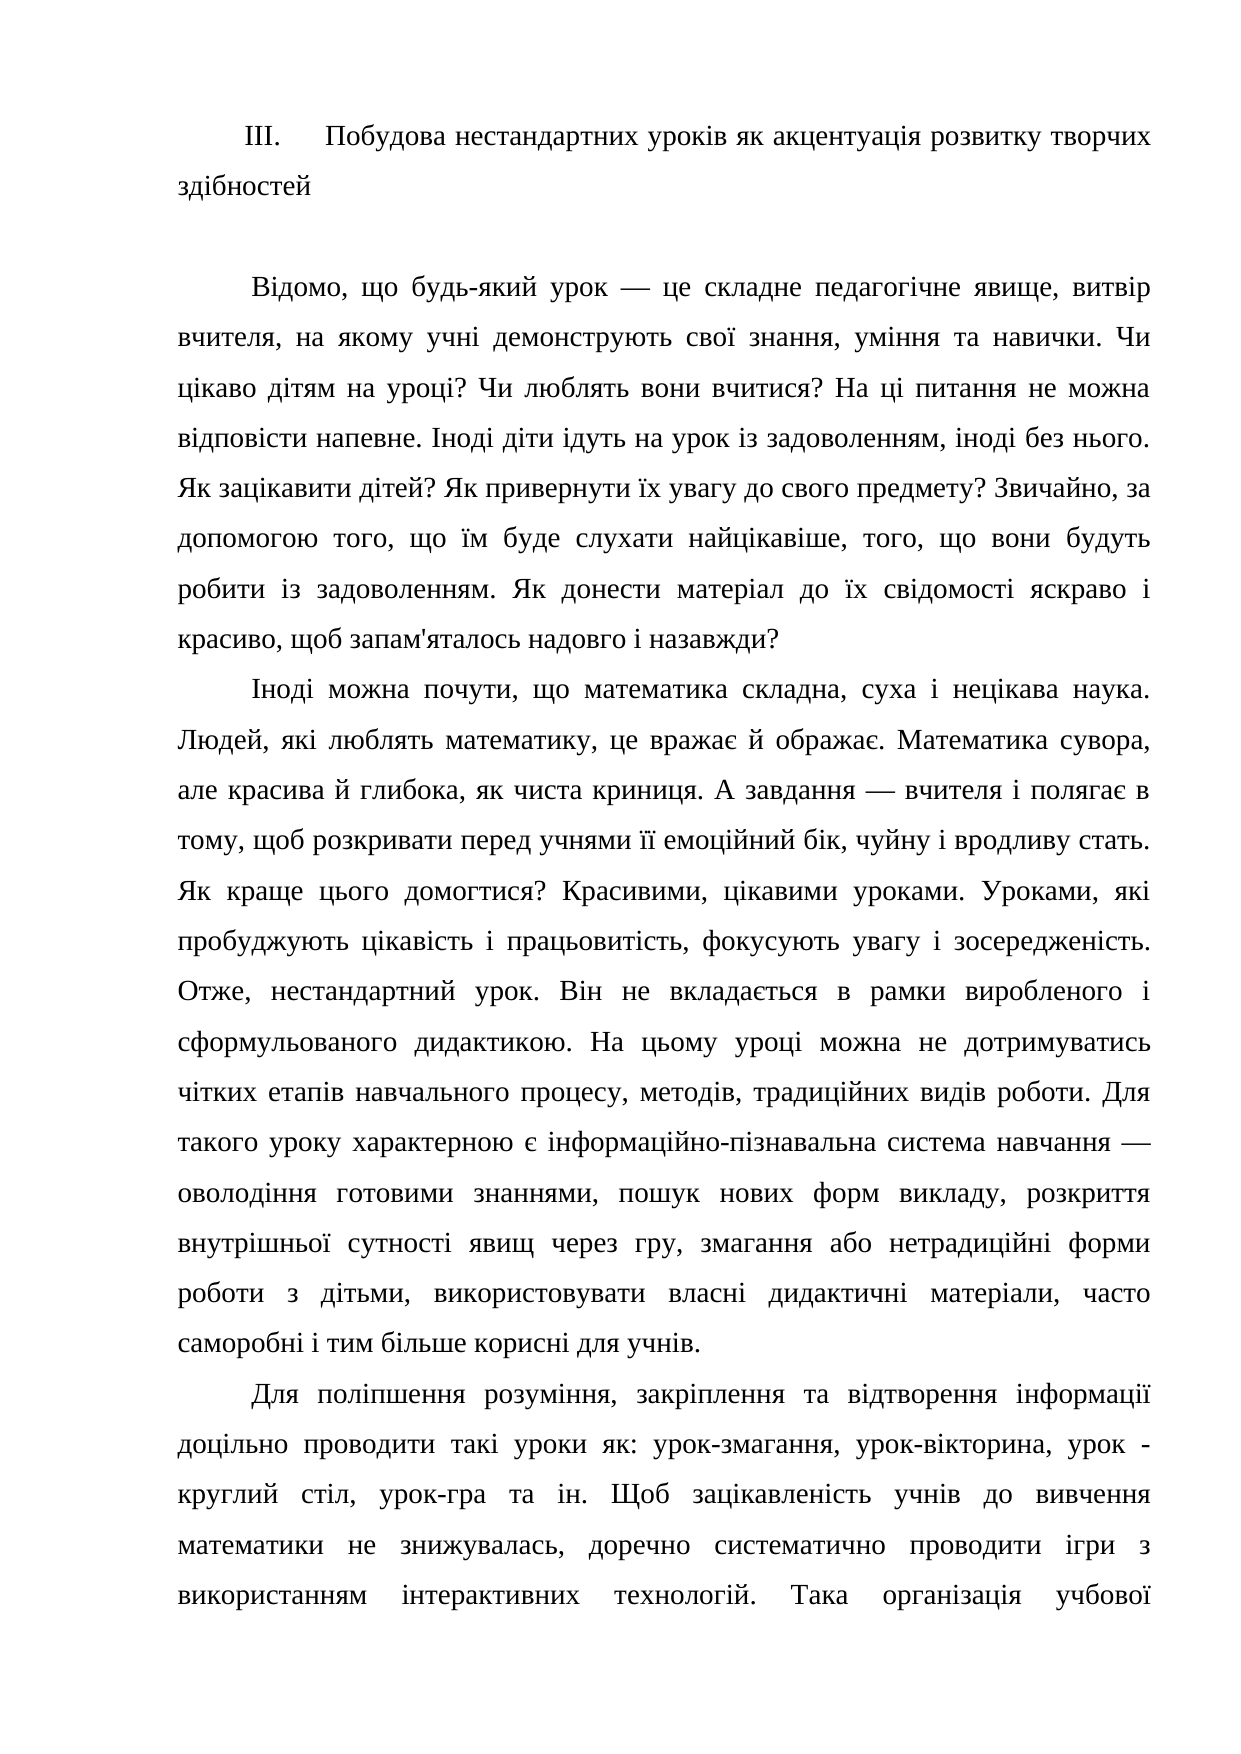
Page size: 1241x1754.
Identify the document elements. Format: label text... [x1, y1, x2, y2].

text Відомо, що будь-який урок — це складне педагогічне явище, витвір вчителя, на якому учні демонструють свої знання, уміння та навички. Чи цікаво дітям на уроці? Чи люблять вони вчитися? На ці питання не можна відповісти напевне. Іноді діти ідуть на урок із задоволенням, іноді без нього. Як зацікавити дітей? Як привернути їх увагу до свого предмету? Звичайно, за допомогою того, що їм буде слухати найцікавіше, того, що вони будуть робити із задоволенням. Як донести матеріал до їх свідомості яскраво і красиво, щоб запам'яталось надовго і назавжди? [177, 269, 1152, 655]
list Побудова нестандартних уроків як акцентуація розвитку творчих здібностей [177, 118, 1152, 202]
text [177, 1376, 1152, 1611]
text Іноді можна почути, що математика складна, суха і нецікава наука. Людей, які люблять математику, це вражає й ображає. Математика сувора, але красива й глибока, як чиста криниця. А завдання — вчителя і полягає в тому, щоб розкривати перед учнями її емоційний бік, чуйну і вродливу стать. Як краще цього домогтися? Красивими, цікавими уроками. Уроками, які пробуджують цікавість і працьовитість, фокусують увагу і зосередженість. Отже, нестандартний урок. Він не вкладається в рамки виробленого і сформульованого дидактикою. На цьому уроці можна не дотримуватись чітких етапів навчального процесу, методів, традиційних видів роботи. Для такого уроку характерною є інформаційно-пізнавальна система навчання — оволодіння готовими знаннями, пошук нових форм викладу, розкриття внутрішньої сутності явищ через гру, змагання або нетрадиційні форми роботи з дітьми, використовувати власні дидактичні матеріали, часто саморобні і тим більше корисні для учнів. [177, 672, 1152, 1359]
